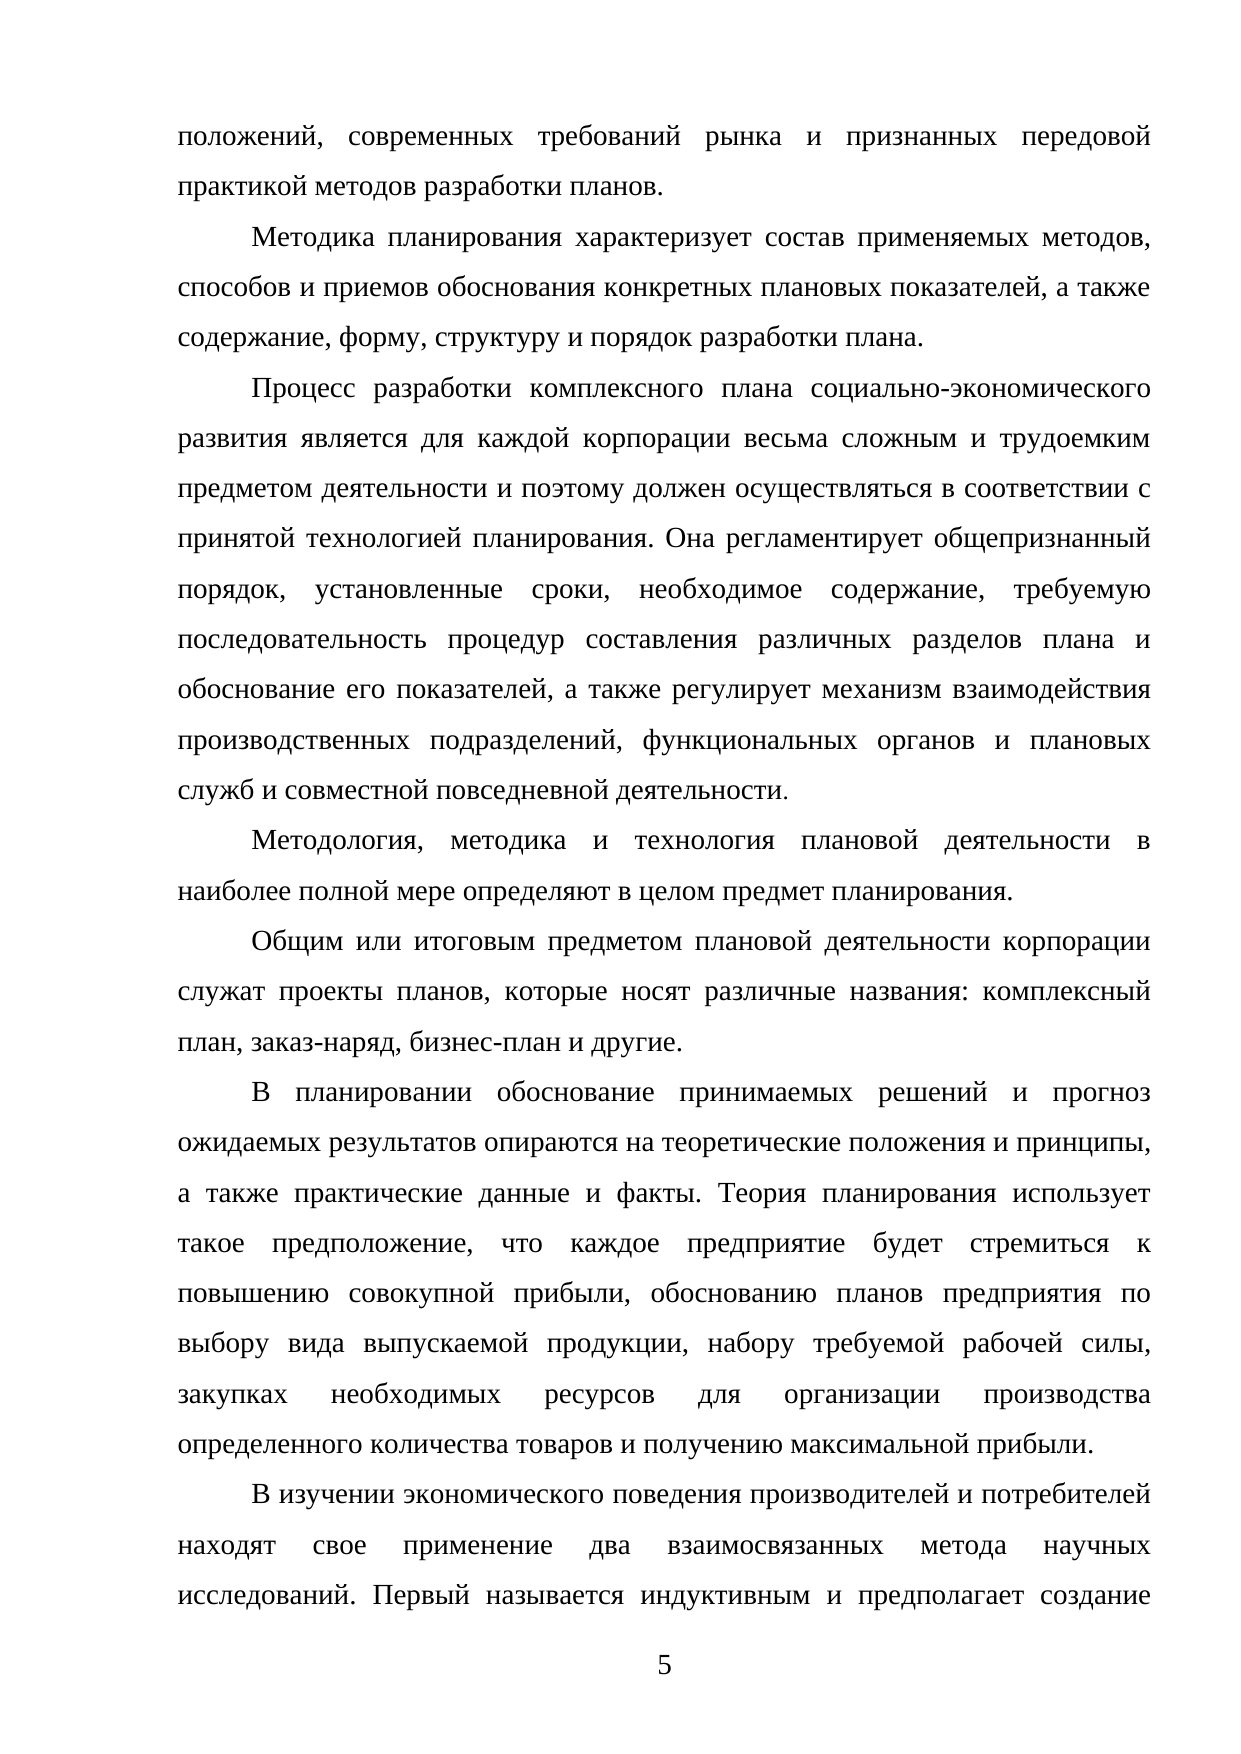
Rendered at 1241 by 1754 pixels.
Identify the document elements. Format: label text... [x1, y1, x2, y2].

text Методология, методика и технология плановой деятельности в наиболее полной мере определяют в целом предмет планирования. [177, 822, 1152, 906]
text Общим или итоговым предметом плановой деятельности корпорации служат проекты планов, которые носят различные названия: комплексный план, заказ-наряд, бизнес-план и другие. [177, 923, 1152, 1057]
text В планировании обоснование принимаемых решений и прогноз ожидаемых результатов опираются на теоретические положения и принципы, а также практические данные и факты. Теория планирования использует такое предположение, что каждое предприятие будет стремиться к повышению совокупной прибыли, обоснованию планов предприятия по выбору вида выпускаемой продукции, набору требуемой рабочей силы, закупках необходимых ресурсов для организации производства определенного количества товаров и получению максимальной прибыли. [177, 1074, 1152, 1460]
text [177, 118, 1152, 202]
text Методика планирования характеризует состав применяемых методов, способов и приемов обоснования конкретных плановых показателей, а также содержание, форму, структуру и порядок разработки плана. [177, 219, 1152, 353]
text Процесс разработки комплексного плана социально-экономического развития является для каждой корпорации весьма сложным и трудоемким предметом деятельности и поэтому должен осуществляться в соответствии с принятой технологией планирования. Она регламентирует общепризнанный порядок, установленные сроки, необходимое содержание, требуемую последовательность процедур составления различных разделов плана и обоснование его показателей, а также регулирует механизм взаимодействия производственных подразделений, функциональных органов и плановых служб и совместной повседневной деятельности. [177, 370, 1152, 806]
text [177, 1477, 1152, 1611]
